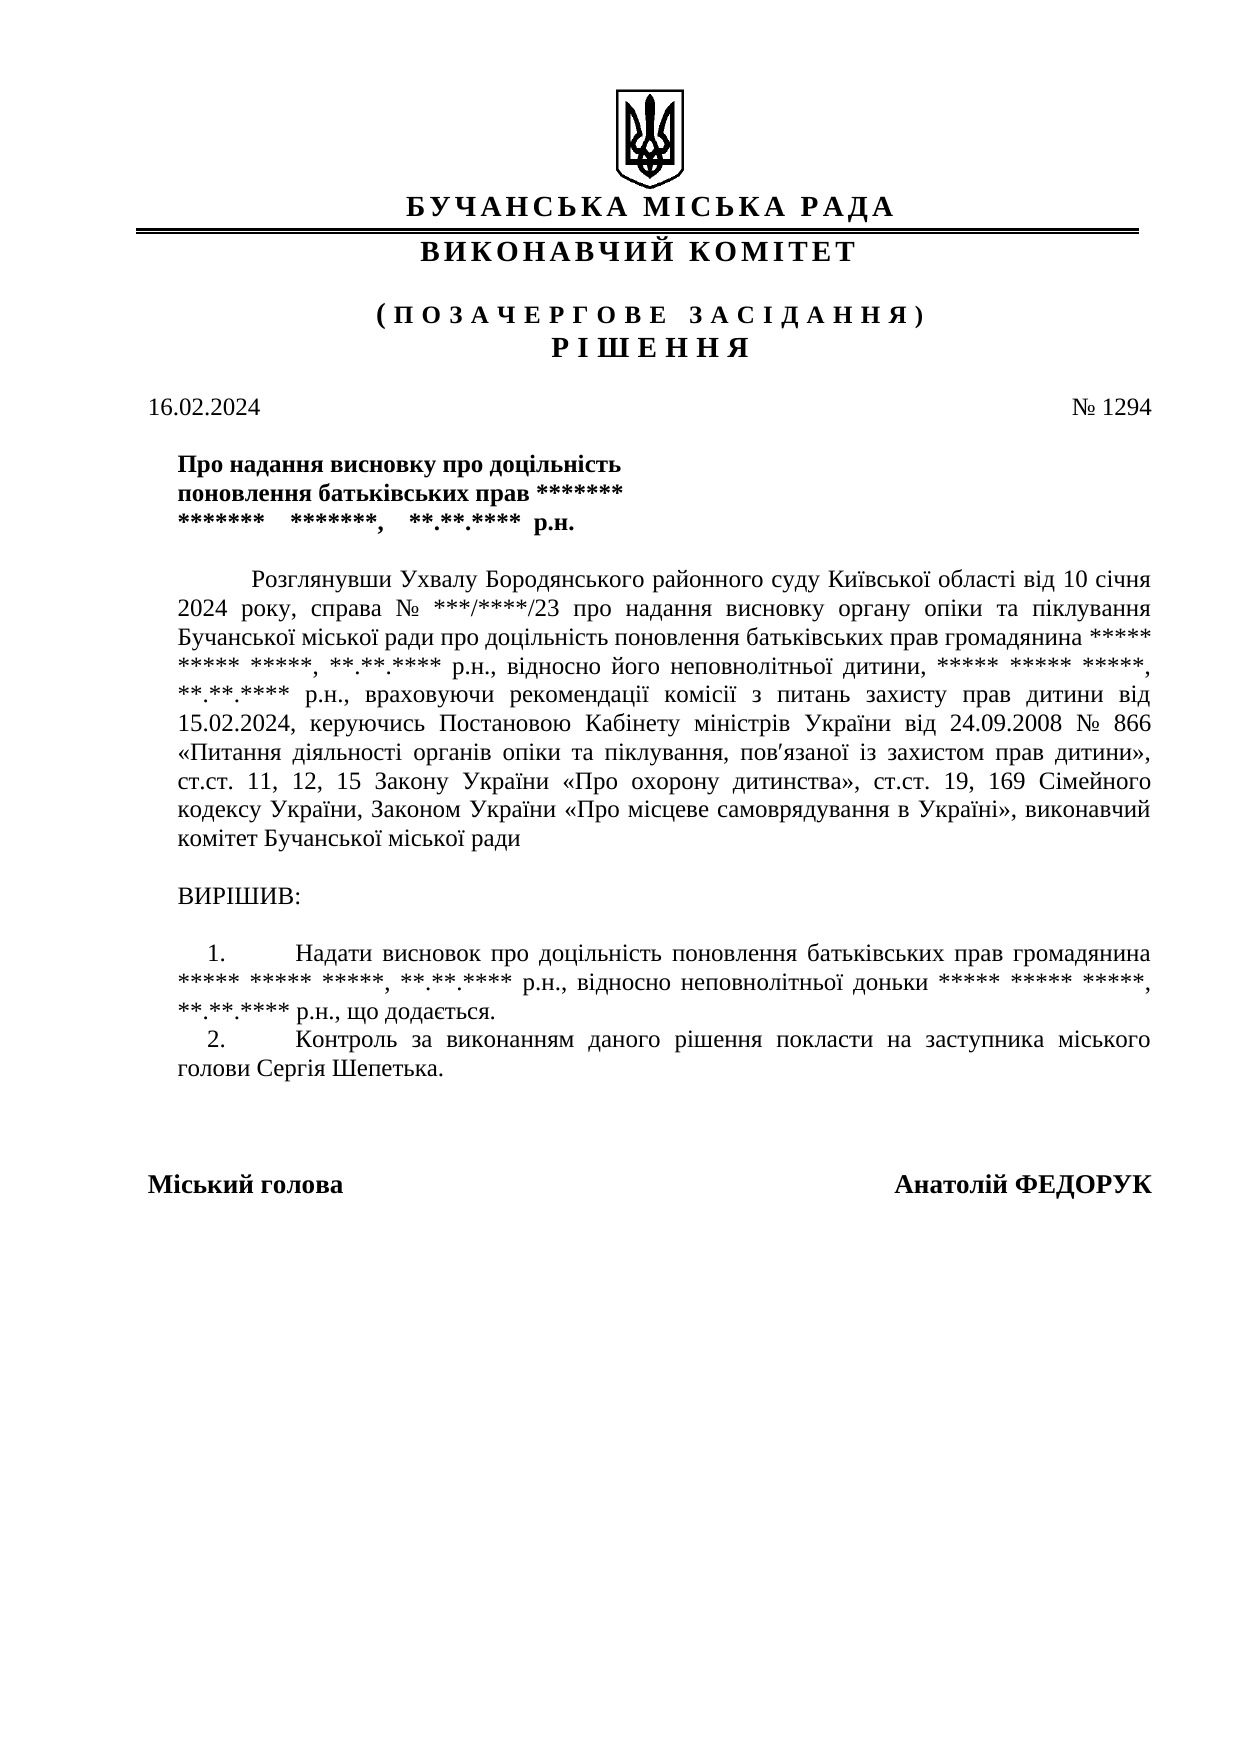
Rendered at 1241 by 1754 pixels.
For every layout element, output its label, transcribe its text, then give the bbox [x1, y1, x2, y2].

text ******* *******, **.**.**** р.н. [177, 507, 797, 536]
text 1. Надати висновок про доцільність поновлення батьківських прав громадянина ***** ***** *****, **.**.**** р.н., відносно неповнолітньої доньки ***** ***** *****, **.**.**** р.н., що додається. [177, 938, 1152, 1024]
table_header 16.02.2024 [136, 392, 649, 421]
picture [614, 88, 685, 189]
text поновлення батьківських прав ******* [177, 478, 797, 507]
text РІШЕННЯ [148, 330, 1152, 363]
table_header № 1294 [650, 392, 1163, 421]
table_header ВИКОНАВЧИЙ КОМІТЕТ [136, 234, 1139, 296]
text 2. Контроль за виконанням даного рішення покласти на заступника міського голови Сергія Шепетька. [177, 1024, 1152, 1082]
text Про надання висновку про доцільність [177, 449, 797, 478]
table_header Міський голова [136, 1168, 649, 1199]
text (ПОЗАЧЕРГОВЕ ЗАСІДАННЯ) [148, 296, 1152, 330]
text БУЧАНСЬКА МІСЬКА РАДА [148, 189, 1152, 223]
text ВИРІШИВ: [177, 881, 1152, 909]
text Розглянувши Ухвалу Бородянського районного суду Київської області від 10 січня 2024 року, справа № ***/****/23 про надання висновку органу опіки та піклування Бучанської міської ради про доцільність поновлення батьківських прав громадянина ***** ***** *****, **.**.**** р.н., відносно його неповнолітньої дитини, ***** ***** *****, **.**.**** р.н., враховуючи рекомендації комісії з питань захисту прав дитини від 15.02.2024, керуючись Постановою Кабінету міністрів України від 24.09.2008 № 866 «Питання діяльності органів опіки та піклування, пов′язаної із захистом прав дитини», ст.ст. 11, 12, 15 Закону України «Про охорону дитинства», ст.ст. 19, 169 Сімейного кодексу України, Законом України «Про місцеве самоврядування в Україні», виконавчий комітет Бучанської міської ради [177, 564, 1152, 852]
table_header Анатолій ФЕДОРУК [650, 1168, 1163, 1199]
